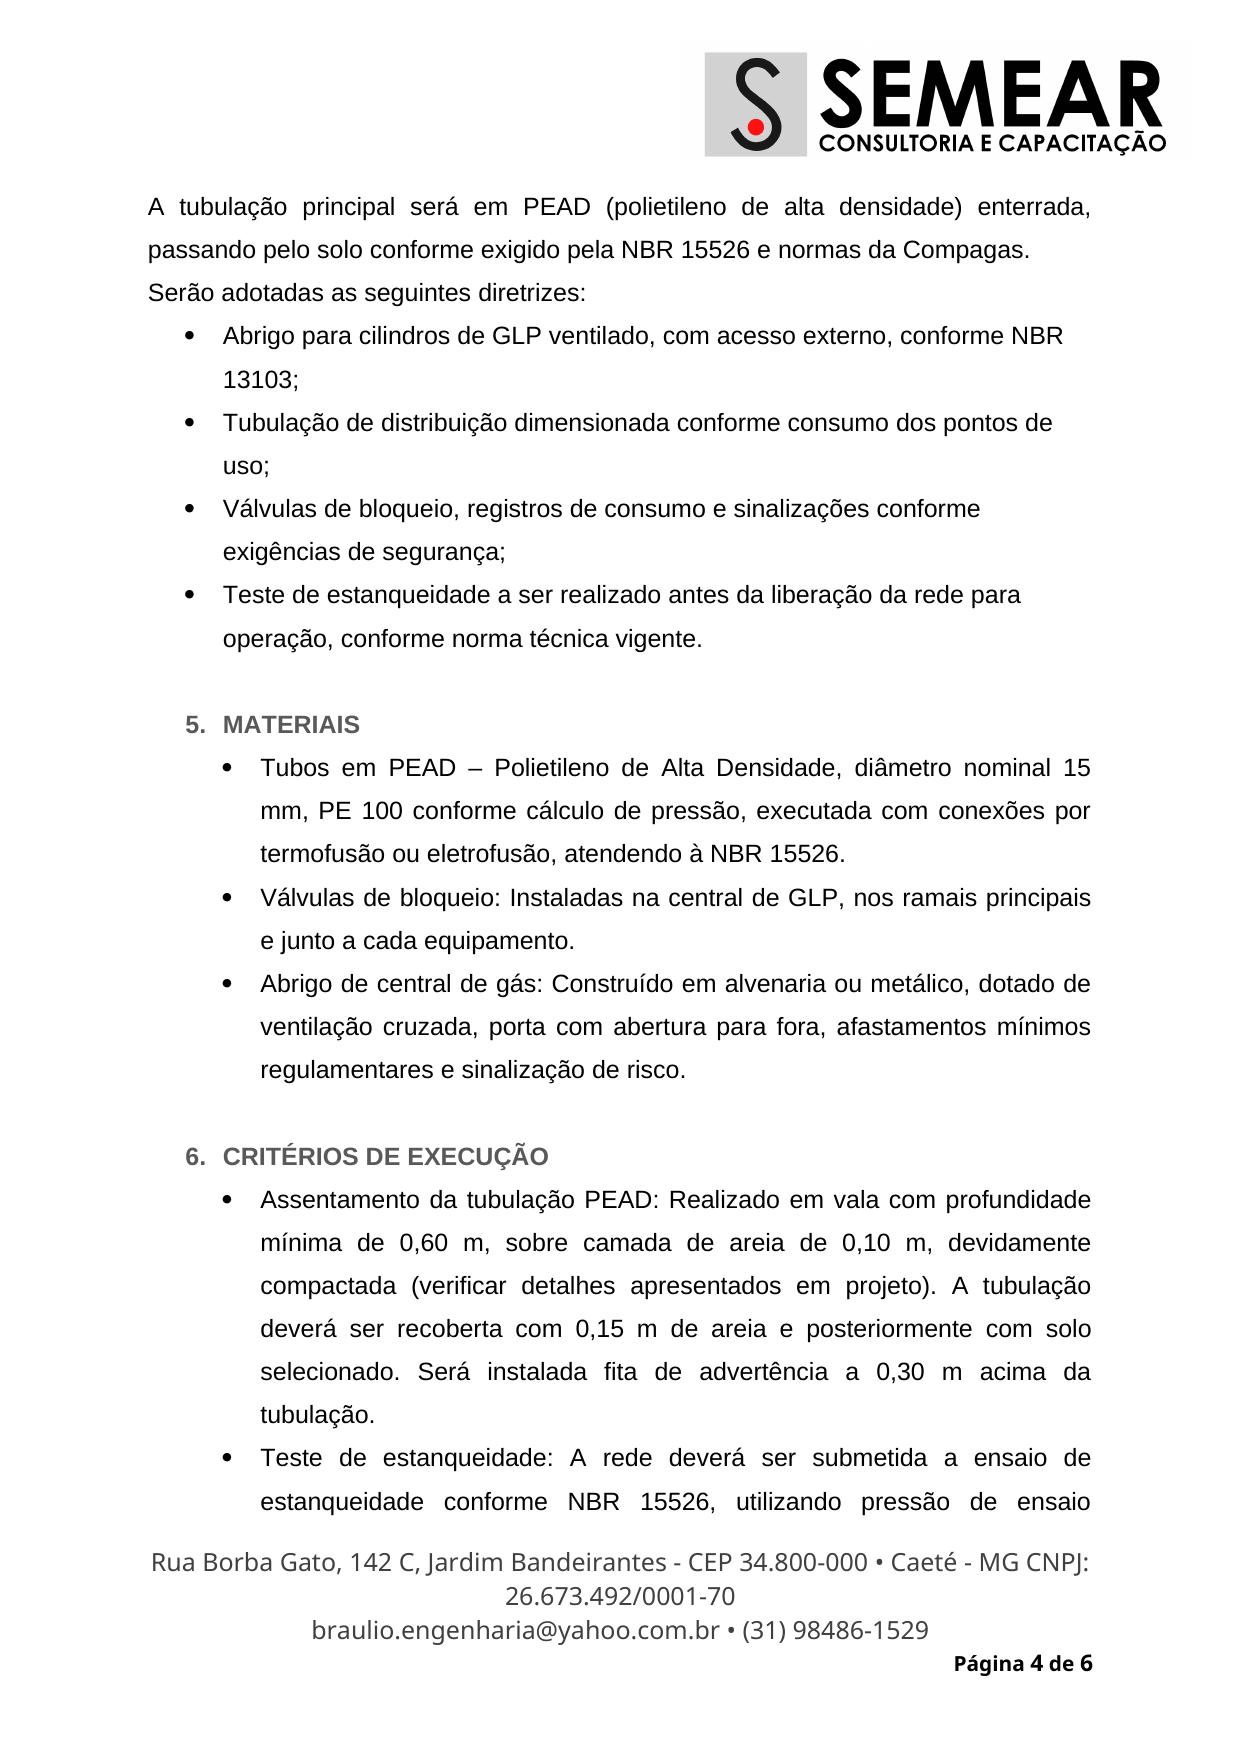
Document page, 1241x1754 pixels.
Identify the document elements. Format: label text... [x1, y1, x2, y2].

list Válvulas de bloqueio, registros de consumo e sinalizações conforme exigências de segurança; [185, 494, 1093, 566]
picture [676, 41, 1197, 166]
list Válvulas de bloqueio: Instaladas na central de GLP, nos ramais principais e junto a cada equipamento. [223, 882, 1093, 954]
subtitle CRITÉRIOS DE EXECUÇÃO [185, 1141, 1093, 1170]
list Tubulação de distribuição dimensionada conforme consumo dos pontos de uso; [185, 408, 1093, 480]
list Tubos em PEAD – Polietileno de Alta Densidade, diâmetro nominal 15 mm, PE 100 conforme cálculo de pressão, executada com conexões por termofusão ou eletrofusão, atendendo à NBR 15526. [223, 753, 1093, 868]
list Abrigo de central de gás: Construído em alvenaria ou metálico, dotado de ventilação cruzada, porta com abertura para fora, afastamentos mínimos regulamentares e sinalização de risco. [223, 969, 1093, 1084]
subtitle MATERIAIS [185, 710, 1093, 739]
list Abrigo para cilindros de GLP ventilado, com acesso externo, conforme NBR 13103; [185, 321, 1093, 393]
list Teste de estanqueidade a ser realizado antes da liberação da rede para operação, conforme norma técnica vigente. [185, 580, 1093, 652]
list Assentamento da tubulação PEAD: Realizado em vala com profundidade mínima de 0,60 m, sobre camada de areia de 0,10 m, devidamente compactada (verificar detalhes apresentados em projeto). A tubulação deverá ser recoberta com 0,15 m de areia e posteriormente com solo selecionado. Será instalada fita de advertência a 0,30 m acima da tubulação. [223, 1184, 1093, 1429]
text Serão adotadas as seguintes diretrizes: [148, 278, 1093, 307]
